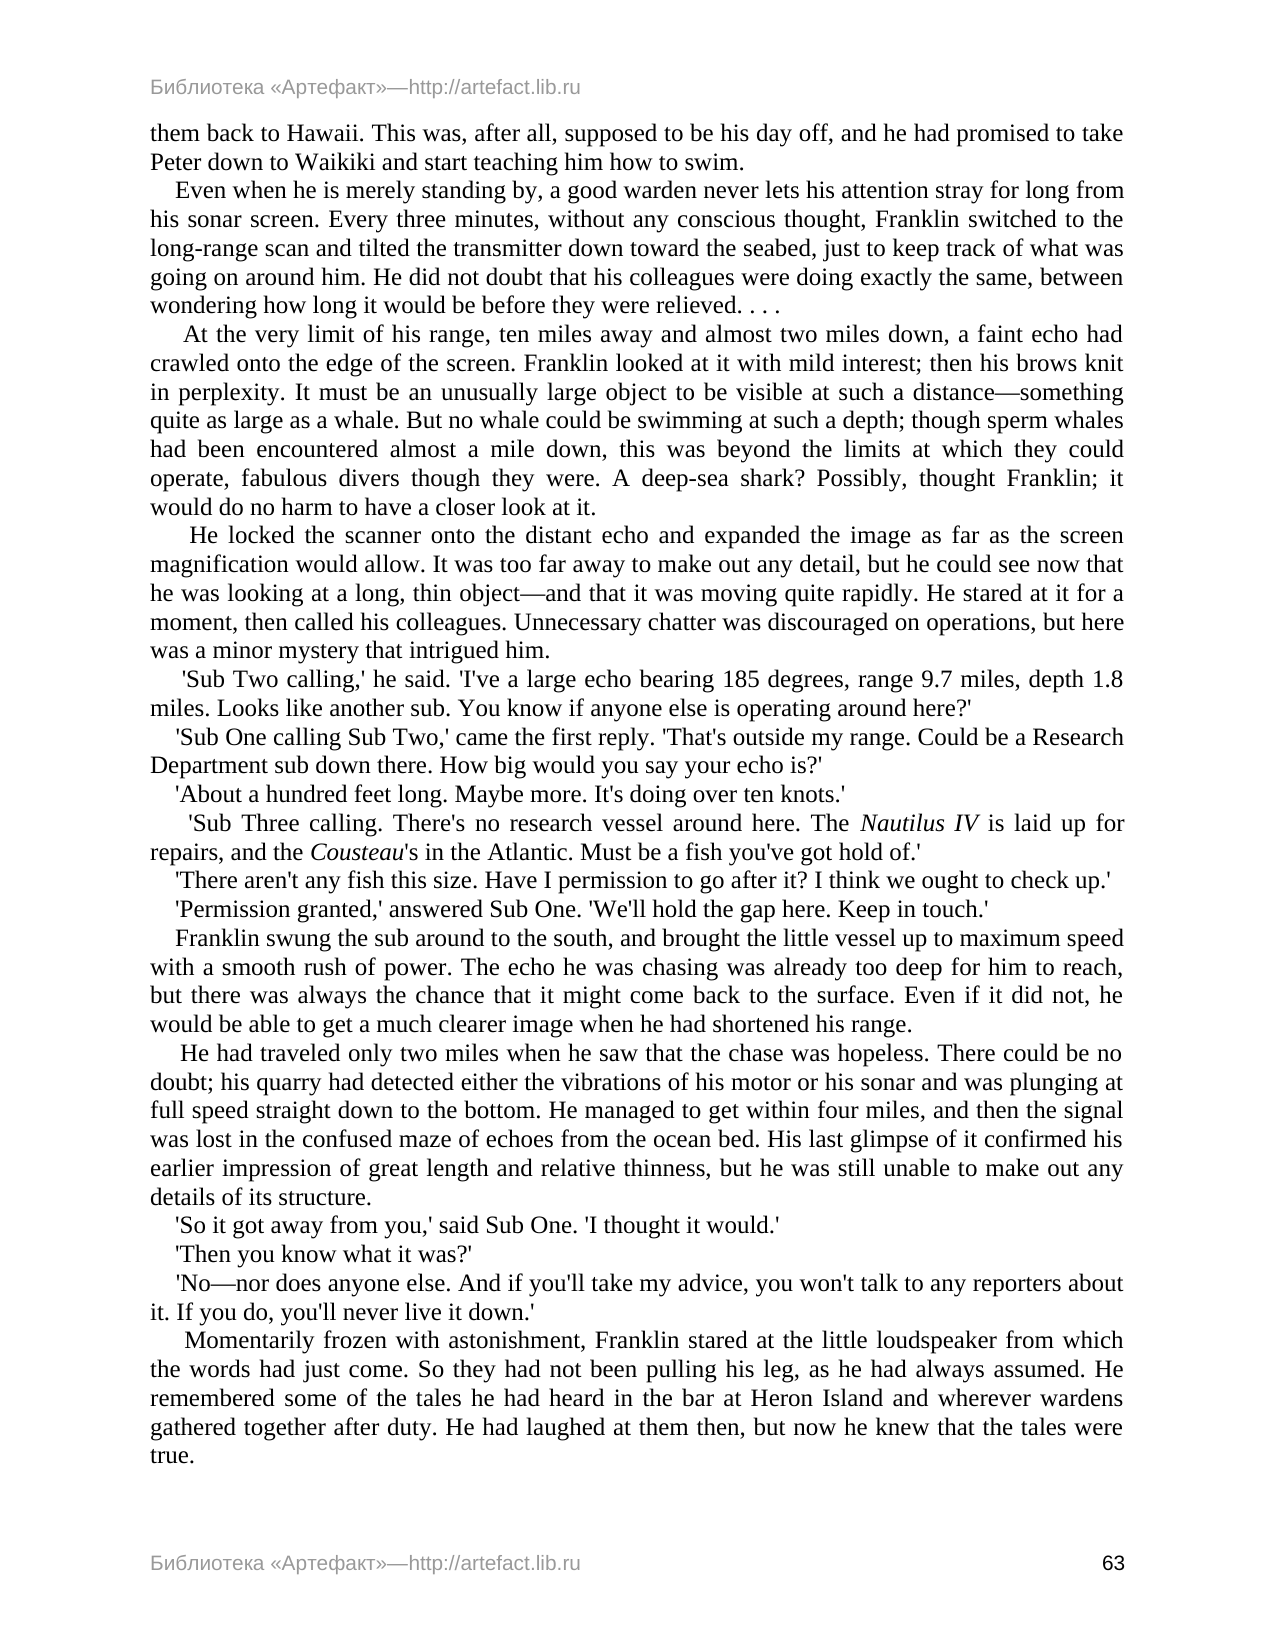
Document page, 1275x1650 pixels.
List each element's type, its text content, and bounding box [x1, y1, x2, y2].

text 'There aren't any fish this size. Have I permission to go after it? I think we ought to check up.' [150, 866, 1125, 894]
text He locked the scanner onto the distant echo and expanded the image as far as the screen magnification would allow. It was too far away to make out any detail, but he could see now that he was looking at a long, thin object—and that it was moving quite rapidly. He stared at it for a moment, then called his colleagues. Unnecessary chatter was discouraged on operations, but here was a minor mystery that intrigued him. [150, 521, 1125, 664]
text 'Permission granted,' answered Sub One. 'We'll hold the gap here. Keep in touch.' [150, 894, 1125, 923]
text At the very limit of his range, ten miles away and almost two miles down, a faint echo had crawled onto the edge of the screen. Franklin looked at it with mild interest; then his brows knit in perplexity. It must be an unusually large object to be visible at such a distance—something quite as large as a whale. But no whale could be swimming at such a depth; though sperm whales had been encountered almost a mile down, this was beyond the limits at which they could operate, fabulous divers though they were. A deep-sea shark? Possibly, thought Franklin; it would do no harm to have a closer look at it. [150, 319, 1125, 521]
text 'Sub Three calling. There's no research vessel around here. The Nautilus IV is laid up for repairs, and the Cousteau's in the Atlantic. Must be a fish you've got hold of.' [150, 808, 1125, 866]
text 'No—nor does anyone else. And if you'll take my advice, you won't talk to any reporters about it. If you do, you'll never live it down.' [150, 1268, 1125, 1326]
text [150, 118, 1125, 176]
text Franklin swung the sub around to the south, and brought the little vessel up to maximum speed with a smooth rush of power. The echo he was chasing was already too deep for him to reach, but there was always the chance that it might come back to the surface. Even if it did not, he would be able to get a much clearer image when he had shortened his range. [150, 923, 1125, 1038]
text 'Sub Two calling,' he said. 'I've a large echo bearing 185 degrees, range 9.7 miles, depth 1.8 miles. Looks like another sub. You know if anyone else is operating around here?' [150, 664, 1125, 722]
text 'Then you know what it was?' [150, 1239, 1125, 1268]
text He had traveled only two miles when he saw that the chase was hopeless. There could be no doubt; his quarry had detected either the vibrations of his motor or his sonar and was plunging at full speed straight down to the bottom. He managed to get within four miles, and then the signal was lost in the confused maze of echoes from the ocean bed. His last glimpse of it confirmed his earlier impression of great length and relative thinness, but he was still unable to make out any details of its structure. [150, 1038, 1125, 1211]
text 'Sub One calling Sub Two,' came the first reply. 'That's outside my range. Could be a Research Department sub down there. How big would you say your echo is?' [150, 722, 1125, 779]
text 'So it got away from you,' said Sub One. 'I thought it would.' [150, 1211, 1125, 1239]
text Even when he is merely standing by, a good warden never lets his attention stray for long from his sonar screen. Every three minutes, without any conscious thought, Franklin switched to the long-range scan and tilted the transmitter down toward the seabed, just to keep track of what was going on around him. He did not doubt that his colleagues were doing exactly the same, between wondering how long it would be before they were relieved. . . . [150, 176, 1125, 319]
text 'About a hundred feet long. Maybe more. It's doing over ten knots.' [150, 779, 1125, 808]
text Momentarily frozen with astonishment, Franklin stared at the little loudspeaker from which the words had just come. So they had not been pulling his leg, as he had always assumed. He remembered some of the tales he had heard in the bar at Heron Island and wherever wardens gathered together after duty. He had laughed at them then, but now he knew that the tales were true. [150, 1326, 1125, 1469]
